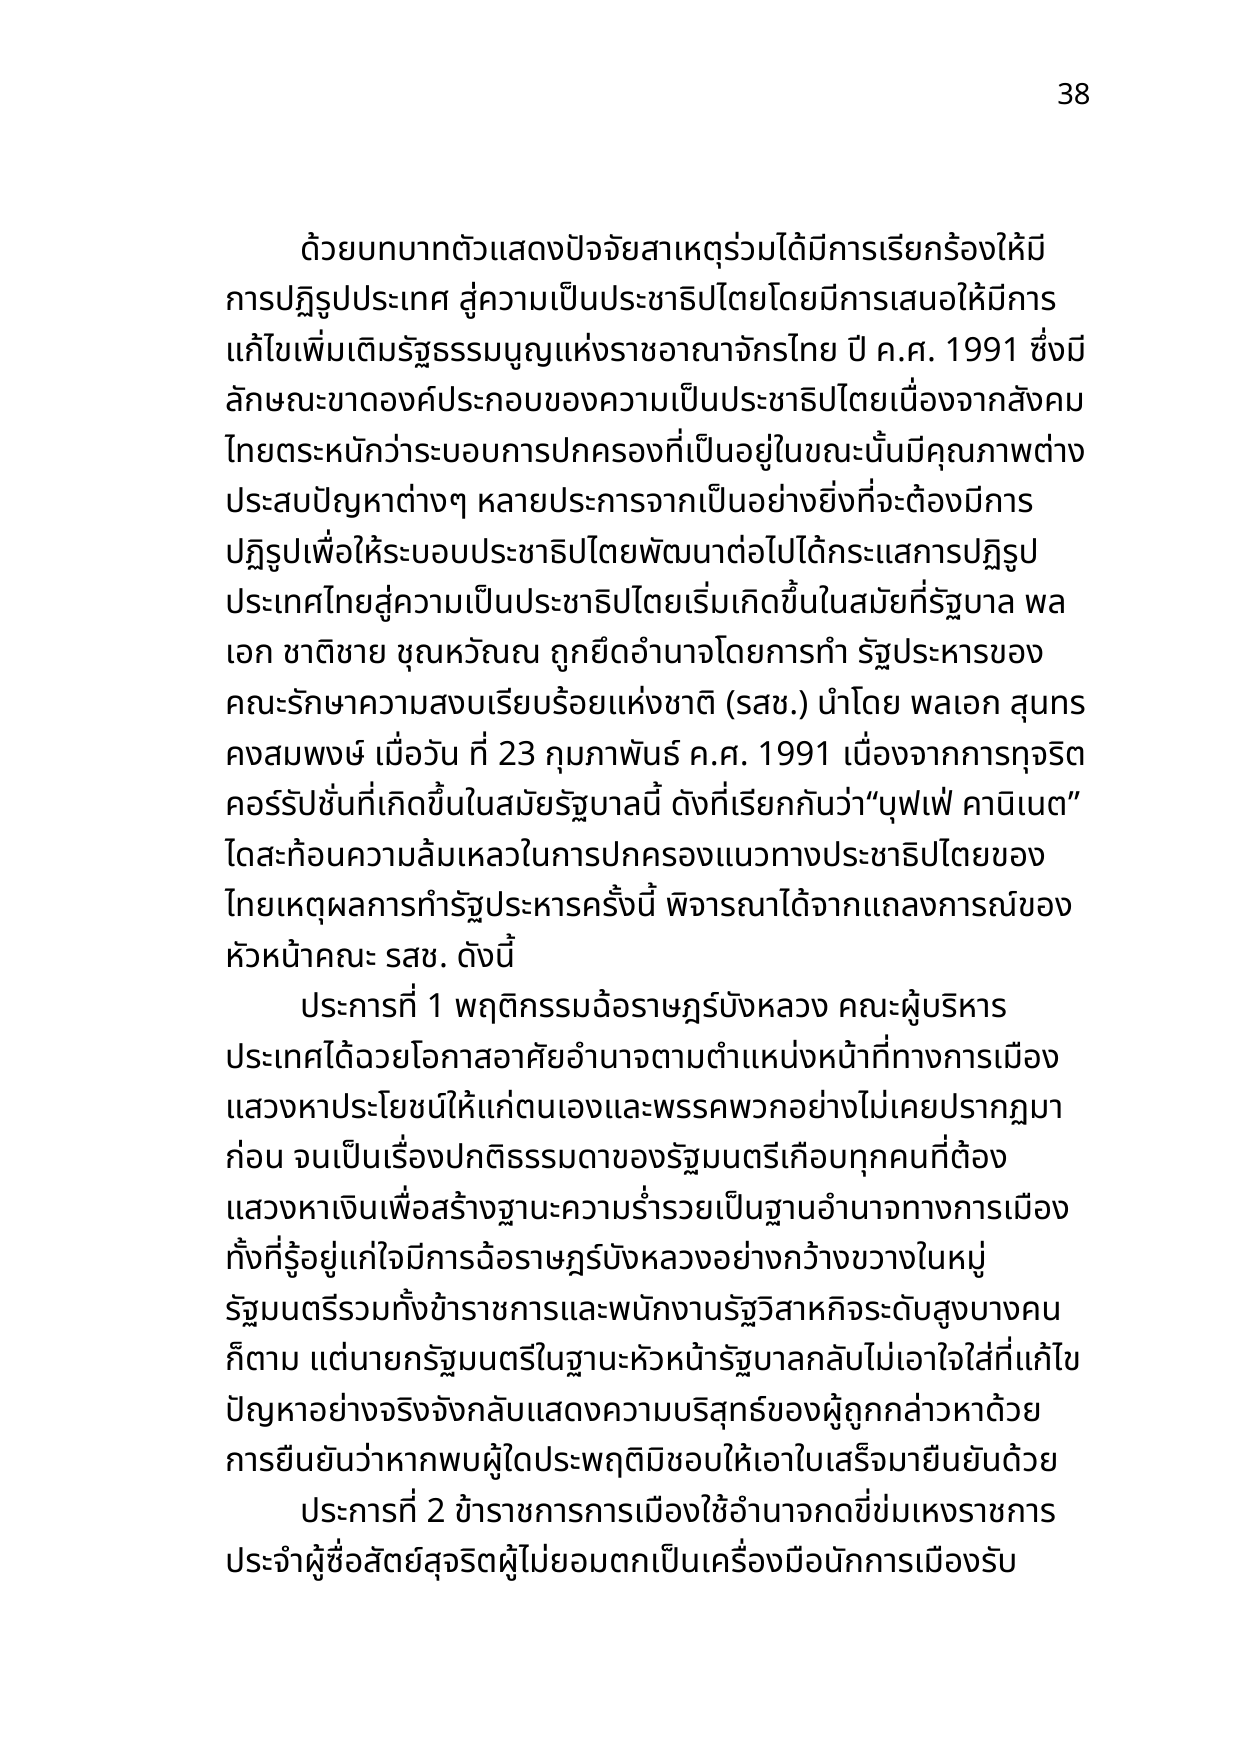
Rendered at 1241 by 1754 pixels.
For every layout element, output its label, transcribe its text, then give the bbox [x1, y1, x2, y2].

text ประการที่ 1 พฤติกรรมฉ้อราษฎร์บังหลวง คณะผู้บริหารประเทศได้ฉวยโอกาสอาศัยอำนาจตามตำแหน่งหน้าที่ทางการเมืองแสวงหาประโยชน์ให้แก่ตนเองและพรรคพวกอย่างไม่เคยปรากฏมาก่อน จนเป็นเรื่องปกติธรรมดาของรัฐมนตรีเกือบทุกคนที่ต้องแสวงหาเงินเพื่อสร้างฐานะความร่ำรวยเป็นฐานอำนาจทางการเมืองทั้งที่รู้อยู่แก่ใจมีการฉ้อราษฎร์บังหลวงอย่างกว้างขวางในหมู่รัฐมนตรีรวมทั้งข้าราชการและพนักงานรัฐวิสาหกิจระดับสูงบางคนก็ตาม แต่นายกรัฐมนตรีในฐานะหัวหน้ารัฐบาลกลับไม่เอาใจใส่ที่แก้ไขปัญหาอย่างจริงจังกลับแสดงความบริสุทธ์ของผู้ถูกกล่าวหาด้วยการยืนยันว่าหากพบผู้ใดประพฤติมิชอบให้เอาใบเสร็จมายืนยันด้วย [225, 982, 1090, 1486]
text ด้วยบทบาทตัวแสดงปัจจัยสาเหตุร่วมได้มีการเรียกร้องให้มีการปฏิรูปประเทศ สู่ความเป็นประชาธิปไตยโดยมีการเสนอให้มีการแก้ไขเพิ่มเติมรัฐธรรมนูญแห่งราชอาณาจักรไทย ปี ค.ศ. 1991 ซึ่งมีลักษณะขาดองค์ประกอบของความเป็นประชาธิปไตยเนื่องจากสังคมไทยตระหนักว่าระบอบการปกครองที่เป็นอยู่ในขณะนั้นมีคุณภาพต่างประสบปัญหาต่างๆ หลายประการจากเป็นอย่างยิ่งที่จะต้องมีการปฏิรูปเพื่อให้ระบอบประชาธิปไตยพัฒนาต่อไปได้กระแสการปฏิรูปประเทศไทยสู่ความเป็นประชาธิปไตยเริ่มเกิดขึ้นในสมัยที่รัฐบาล พลเอก ชาติชาย ชุณหวัณณ ถูกยึดอำนาจโดยการทำ รัฐประหารของคณะรักษาความสงบเรียบร้อยแห่งชาติ (รสช.) นำโดย พลเอก สุนทร คงสมพงษ์ เมื่อวัน ที่ 23 กุมภาพันธ์ ค.ศ. 1991 เนื่องจากการทุจริตคอร์รัปชั่นที่เกิดขึ้นในสมัยรัฐบาลนี้ ดังที่เรียกกันว่า“บุฟเฟ่ คานิเนต” ไดสะท้อนความล้มเหลวในการปกครองแนวทางประชาธิปไตยของไทยเหตุผลการทำรัฐประหารครั้งนี้ พิจารณาได้จากแถลงการณ์ของหัวหน้าคณะ รสช. ดังนี้ [225, 225, 1090, 982]
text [225, 1486, 1090, 1587]
